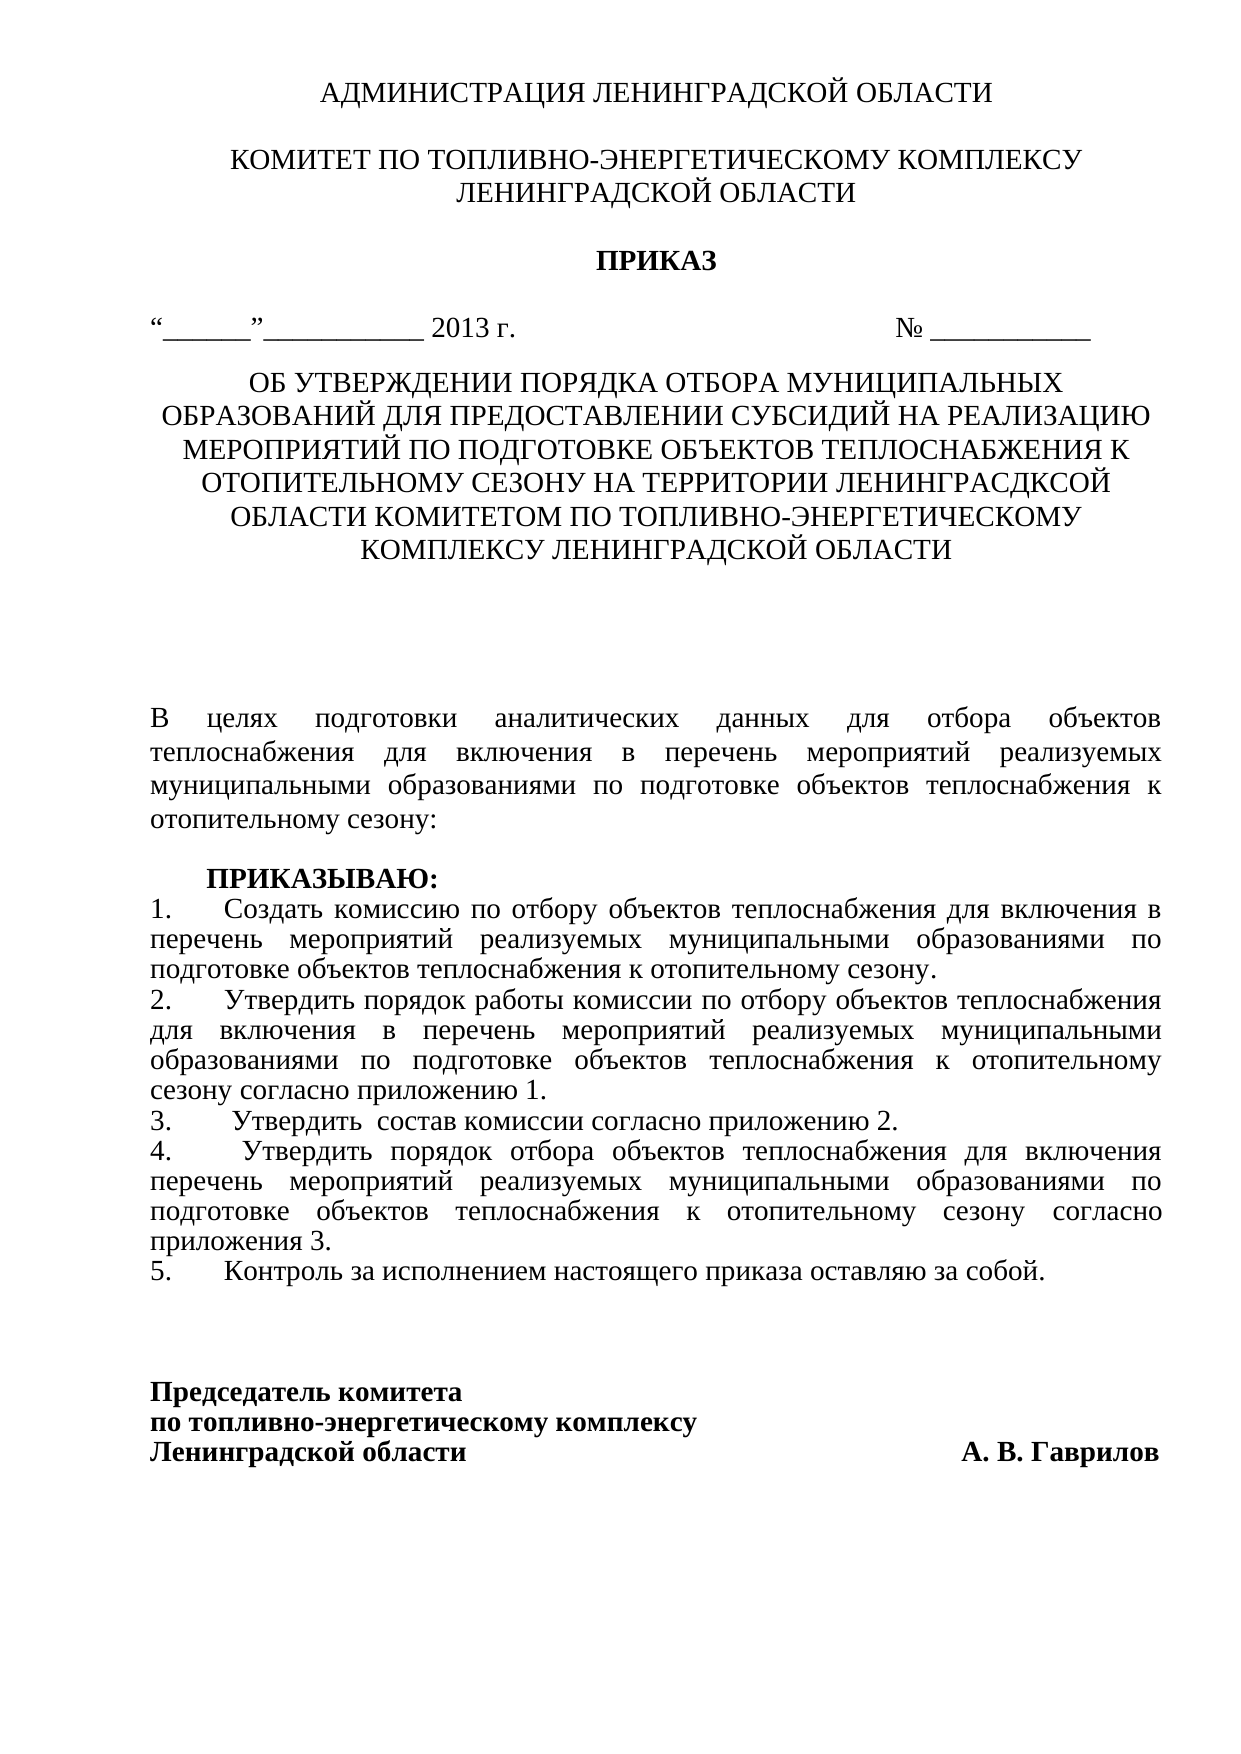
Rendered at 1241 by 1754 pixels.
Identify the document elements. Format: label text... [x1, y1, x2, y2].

text 3. Утвердить состав комиссии согласно приложению 2. [150, 1106, 1162, 1136]
text “______”___________ 2013 г. № ___________ [150, 310, 1162, 343]
text 4. Утвердить порядок отбора объектов теплоснабжения для включения перечень мероприятий реализуемых муниципальными образованиями по подготовке объектов теплоснабжения к отопительному сезону согласно приложения 3. [150, 1136, 1162, 1257]
text КОМИТЕТ ПО ТОПЛИВНО-ЭНЕРГЕТИЧЕСКОМУ КОМПЛЕКСУ [150, 142, 1162, 176]
text по топливно-энергетическому комплексу [150, 1407, 1162, 1437]
text ПРИКАЗ [150, 243, 1162, 276]
text 1. Создать комиссию по отбору объектов теплоснабжения для включения в перечень мероприятий реализуемых муниципальными образованиями по подготовке объектов теплоснабжения к отопительному сезону. [150, 894, 1162, 985]
text ЛЕНИНГРАДСКОЙ ОБЛАСТИ [150, 176, 1162, 209]
text Ленинградской области А. В. Гаврилов [150, 1437, 1162, 1467]
text В целях подготовки аналитических данных для отбора объектов теплоснабжения для включения в перечень мероприятий реализуемых муниципальными образованиями по подготовке объектов теплоснабжения к отопительному сезону: [150, 700, 1162, 834]
text 5. Контроль за исполнением настоящего приказа оставляю за собой. [150, 1257, 1162, 1287]
text 2. Утвердить порядок работы комиссии по отбору объектов теплоснабжения для включения в перечень мероприятий реализуемых муниципальными образованиями по подготовке объектов теплоснабжения к отопительному сезону согласно приложению 1. [150, 985, 1162, 1106]
text АДМИНИСТРАЦИЯ ЛЕНИНГРАДСКОЙ ОБЛАСТИ [150, 75, 1162, 108]
text ПРИКАЗЫВАЮ: [150, 864, 1162, 894]
text ОБ УТВЕРЖДЕНИИ ПОРЯДКА ОТБОРА МУНИЦИПАЛЬНЫХ ОБРАЗОВАНИЙ ДЛЯ ПРЕДОСТАВЛЕНИИ СУБСИДИЙ НА РЕАЛИЗАЦИЮ МЕРОПРИЯТИЙ ПО ПОДГОТОВКЕ ОБЪЕКТОВ ТЕПЛОСНАБЖЕНИЯ К ОТОПИТЕЛЬНОМУ СЕЗОНУ НА ТЕРРИТОРИИ ЛЕНИНГРАСДКСОЙ ОБЛАСТИ КОМИТЕТОМ ПО ТОПЛИВНО-ЭНЕРГЕТИЧЕСКОМУ КОМПЛЕКСУ ЛЕНИНГРАДСКОЙ ОБЛАСТИ [150, 365, 1162, 566]
text Председатель комитета [150, 1377, 1162, 1407]
